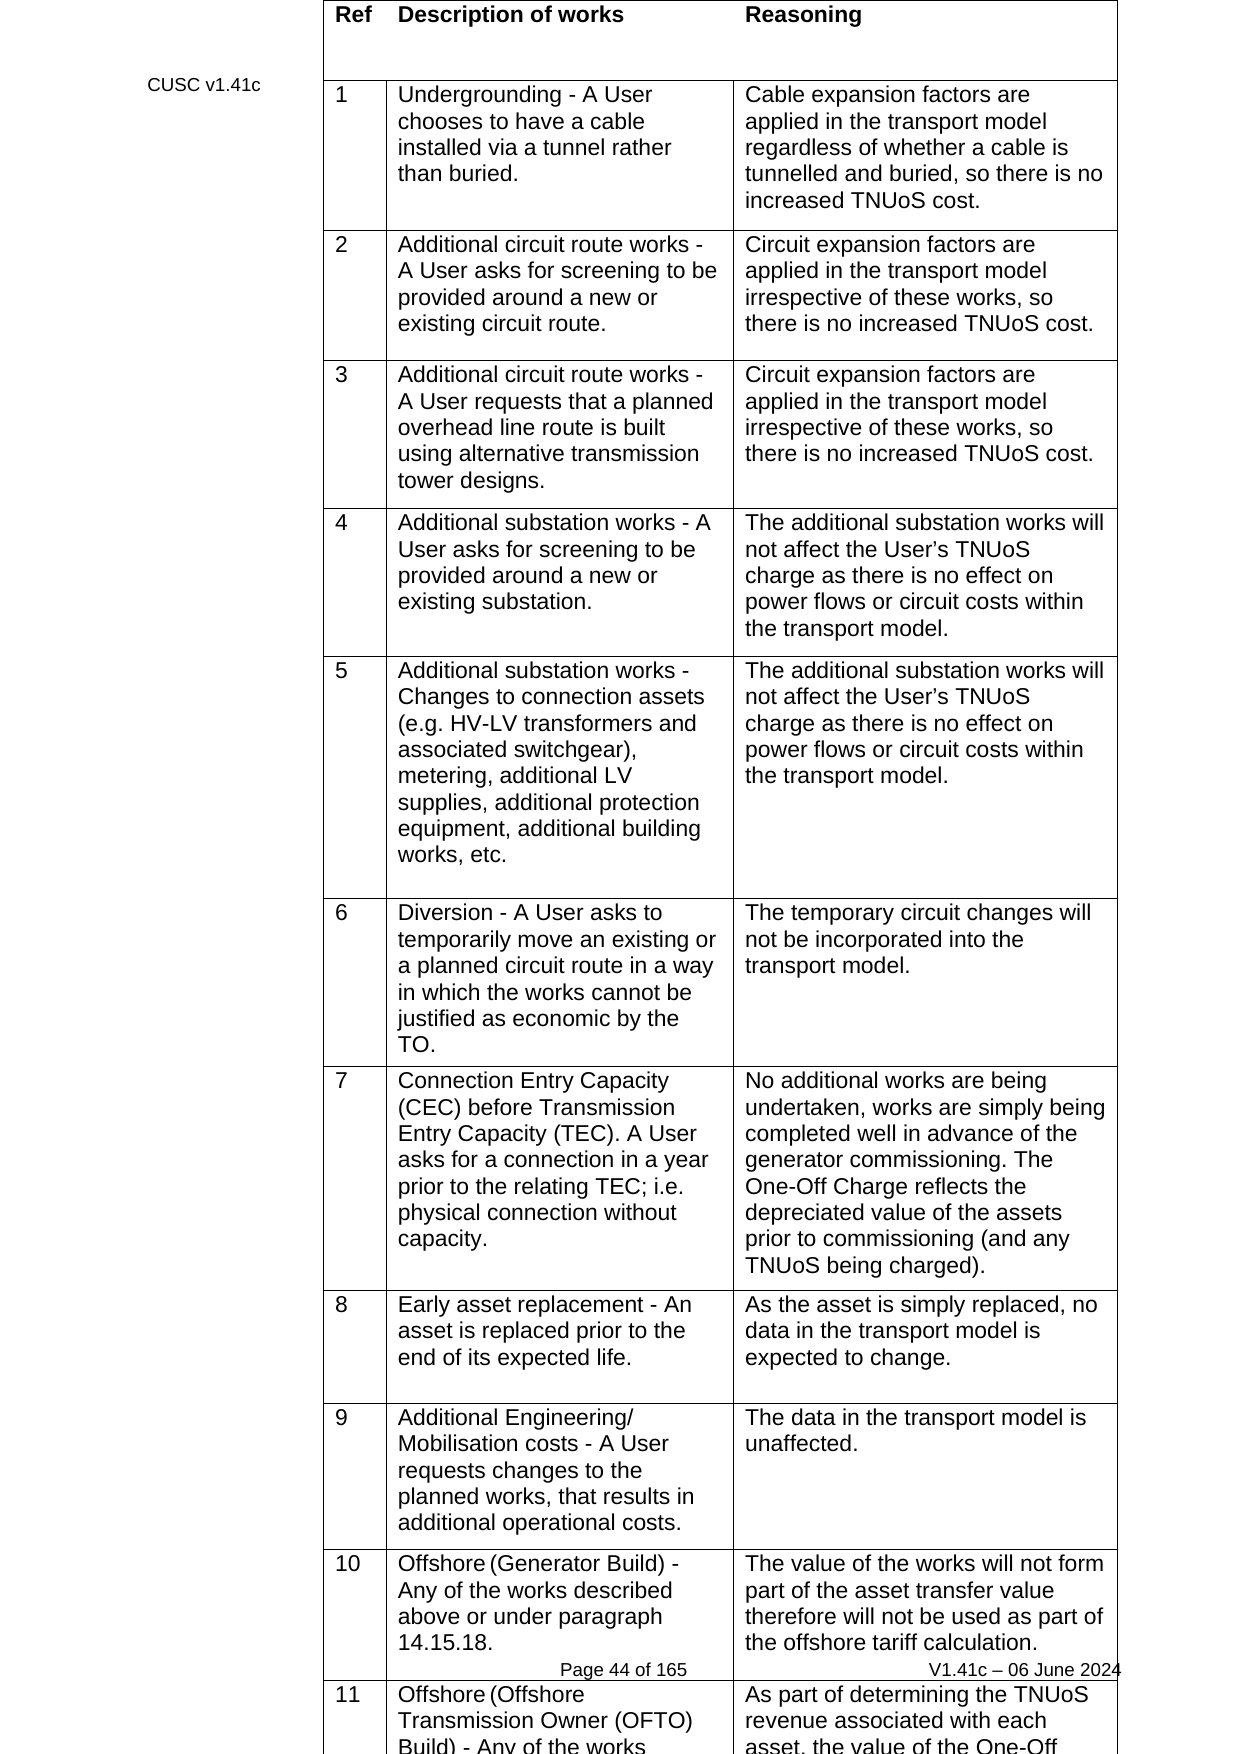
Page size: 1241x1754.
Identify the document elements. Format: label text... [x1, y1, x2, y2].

table_cell The additional substation works will not affect the User’s TNUoS charge as there is no effect on power flows or circuit costs within the transport model. [734, 509, 1117, 656]
table_cell Diversion - A User asks to temporarily move an existing or a planned circuit route in a way in which the works cannot be justified as economic by the TO. [387, 899, 733, 1066]
table_cell Additional circuit route works - A User requests that a planned overhead line route is built using alternative transmission tower designs. [387, 361, 733, 508]
table_cell Circuit expansion factors are applied in the transport model irrespective of these works, so there is no increased TNUoS cost. [734, 231, 1117, 360]
table_cell Offshore (Offshore Transmission Owner (OFTO) Build) - Any of the works described above or under paragraph 14.15.18. [387, 1681, 733, 1754]
table_cell Circuit expansion factors are applied in the transport model irrespective of these works, so there is no increased TNUoS cost. [734, 361, 1117, 508]
table_cell Additional substation works - A User asks for screening to be provided around a new or existing substation. [387, 509, 733, 656]
table_cell 6 [324, 899, 386, 1066]
table_cell As the asset is simply replaced, no data in the transport model is expected to change. [734, 1291, 1117, 1403]
table_cell 7 [324, 1067, 386, 1290]
table_cell The value of the works will not form part of the asset transfer value therefore will not be used as part of the offshore tariff calculation. [734, 1550, 1117, 1680]
table_cell 4 [324, 509, 386, 656]
table_cell Early asset replacement - An asset is replaced prior to the end of its expected life. [387, 1291, 733, 1403]
table_cell As part of determining the TNUoS revenue associated with each asset, the value of the One-Off Works would be excluded when pro-rating the OFTO’s allowed revenue against assets by asset value. [734, 1681, 1117, 1754]
table_cell The data in the transport model is unaffected. [734, 1404, 1117, 1549]
table_cell Additional Engineering/ Mobilisation costs - A User requests changes to the planned works, that results in additional operational costs. [387, 1404, 733, 1549]
table_cell Additional substation works - Changes to connection assets (e.g. HV-LV transformers and associated switchgear), metering, additional LV supplies, additional protection equipment, additional building works, etc. [387, 657, 733, 898]
table_cell 1 [324, 81, 386, 230]
table_cell Additional circuit route works - A User asks for screening to be provided around a new or existing circuit route. [387, 231, 733, 360]
table_cell Connection Entry Capacity (CEC) before Transmission Entry Capacity (TEC). A User asks for a connection in a year prior to the relating TEC; i.e. physical connection without capacity. [387, 1067, 733, 1290]
table_cell Undergrounding - A User chooses to have a cable installed via a tunnel rather than buried. [387, 81, 733, 230]
table_cell The additional substation works will not affect the User’s TNUoS charge as there is no effect on power flows or circuit costs within the transport model. [734, 657, 1117, 898]
table_cell Cable expansion factors are applied in the transport model regardless of whether a cable is tunnelled and buried, so there is no increased TNUoS cost. [734, 81, 1117, 230]
table_header Ref [324, 1, 386, 80]
table_header Reasoning [734, 1, 1117, 80]
table_header Description of works [386, 1, 734, 80]
table_cell 11 [324, 1681, 386, 1754]
table_cell 10 [324, 1550, 386, 1680]
table_cell 2 [324, 231, 386, 360]
table_cell 3 [324, 361, 386, 508]
table_cell 9 [324, 1404, 386, 1549]
table_cell 8 [324, 1291, 386, 1403]
table_cell No additional works are being undertaken, works are simply being completed well in advance of the generator commissioning. The One-Off Charge reflects the depreciated value of the assets prior to commissioning (and any TNUoS being charged). [734, 1067, 1117, 1290]
table_cell 5 [324, 657, 386, 898]
table_cell Offshore (Generator Build) - Any of the works described above or under paragraph 14.15.18. [387, 1550, 733, 1680]
table_cell The temporary circuit changes will not be incorporated into the transport model. [734, 899, 1117, 1066]
